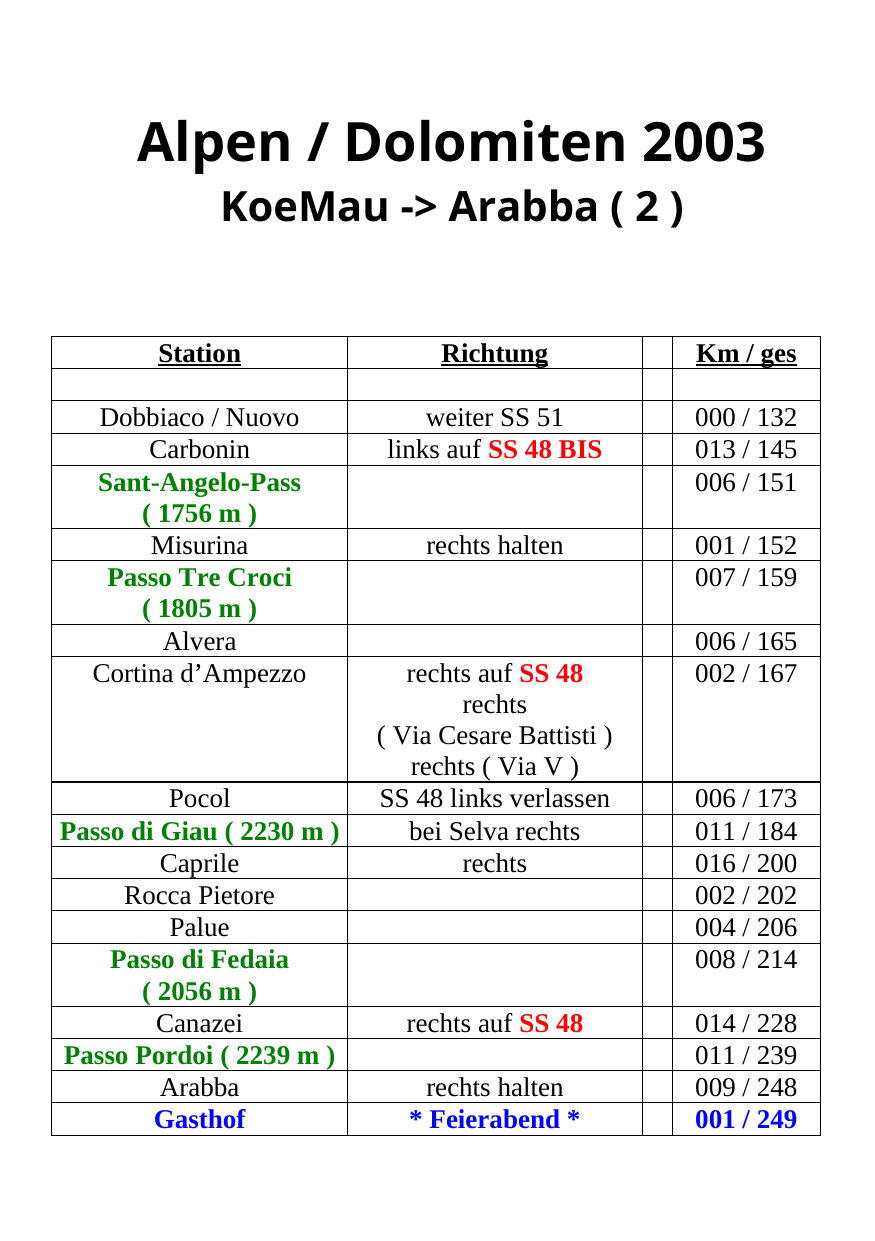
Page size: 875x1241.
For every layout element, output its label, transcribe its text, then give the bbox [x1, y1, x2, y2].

table_cell 009 / 248 [673, 1071, 820, 1102]
table_cell weiter SS 51 [348, 401, 642, 433]
table_cell [643, 369, 672, 400]
table_cell [348, 369, 642, 400]
table_cell [52, 369, 347, 400]
text Alpen / Dolomiten 2003 [59, 103, 844, 177]
table_cell Passo di Giau ( 2230 m ) [52, 815, 347, 846]
table_cell [348, 944, 642, 1006]
table_cell Cortina d’Ampezzo [52, 657, 347, 781]
table_cell Passo Tre Croci ( 1805 m ) [52, 561, 347, 624]
table_cell [348, 879, 642, 910]
table_cell 011 / 184 [673, 815, 820, 846]
table_cell [348, 625, 642, 656]
table_cell [643, 625, 672, 656]
table_cell [643, 434, 672, 465]
table_cell [643, 657, 672, 781]
table_cell 014 / 228 [673, 1007, 820, 1038]
table_cell Dobbiaco / Nuovo [52, 401, 347, 433]
table_cell 004 / 206 [673, 911, 820, 942]
table_cell links auf SS 48 BIS [348, 434, 642, 465]
table_cell Caprile [52, 847, 347, 878]
table_cell Arabba [52, 1071, 347, 1102]
table_cell [643, 1007, 672, 1038]
table_cell 013 / 145 [673, 434, 820, 465]
table_cell 006 / 165 [673, 625, 820, 656]
table_cell [643, 529, 672, 560]
table_cell [348, 561, 642, 624]
table_cell Alvera [52, 625, 347, 656]
table_cell 000 / 132 [673, 401, 820, 433]
table_cell SS 48 links verlassen [348, 783, 642, 814]
table_cell [643, 1071, 672, 1102]
table_cell [643, 1039, 672, 1070]
table_cell 002 / 167 [673, 657, 820, 781]
table_cell rechts auf SS 48 [348, 1007, 642, 1038]
table_cell Misurina [52, 529, 347, 560]
table_cell Passo Pordoi ( 2239 m ) [52, 1039, 347, 1070]
table_cell [643, 847, 672, 878]
table_cell rechts halten [348, 1071, 642, 1102]
table_cell [643, 815, 672, 846]
table_cell rechts [348, 847, 642, 878]
table_header Km / ges [673, 337, 820, 368]
table_cell 006 / 173 [673, 783, 820, 814]
table_cell [643, 1103, 672, 1134]
text KoeMau -> Arabba ( 2 ) [59, 177, 844, 234]
table_cell [348, 466, 642, 528]
table_cell [643, 879, 672, 910]
table_cell [643, 944, 672, 1006]
table_cell [643, 561, 672, 624]
table_cell Carbonin [52, 434, 347, 465]
table_cell rechts halten [348, 529, 642, 560]
table_cell [673, 369, 820, 400]
table_cell Rocca Pietore [52, 879, 347, 910]
table_cell Pocol [52, 783, 347, 814]
table_header Station [52, 337, 347, 368]
table_cell [643, 911, 672, 942]
table_cell 016 / 200 [673, 847, 820, 878]
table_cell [52, 1103, 347, 1134]
table_cell [348, 911, 642, 942]
table_cell * Feierabend * [348, 1103, 642, 1134]
table_cell rechts auf SS 48 rechts ( Via Cesare Battisti ) rechts ( Via V ) [348, 657, 642, 781]
table_cell 002 / 202 [673, 879, 820, 910]
table_header [643, 337, 672, 368]
table_cell [643, 783, 672, 814]
table_cell Palue [52, 911, 347, 942]
table_header Richtung [348, 337, 642, 368]
table_cell 008 / 214 [673, 944, 820, 1006]
table_cell [643, 401, 672, 433]
table_cell 001 / 152 [673, 529, 820, 560]
table_cell Canazei [52, 1007, 347, 1038]
table_cell Sant-Angelo-Pass ( 1756 m ) [52, 466, 347, 528]
table_cell 011 / 239 [673, 1039, 820, 1070]
table_cell [348, 1039, 642, 1070]
table_cell 006 / 151 [673, 466, 820, 528]
table_cell 001 / 249 [673, 1103, 820, 1134]
table_cell 007 / 159 [673, 561, 820, 624]
table_cell [643, 466, 672, 528]
table_cell Passo di Fedaia ( 2056 m ) [52, 944, 347, 1006]
table_cell bei Selva rechts [348, 815, 642, 846]
